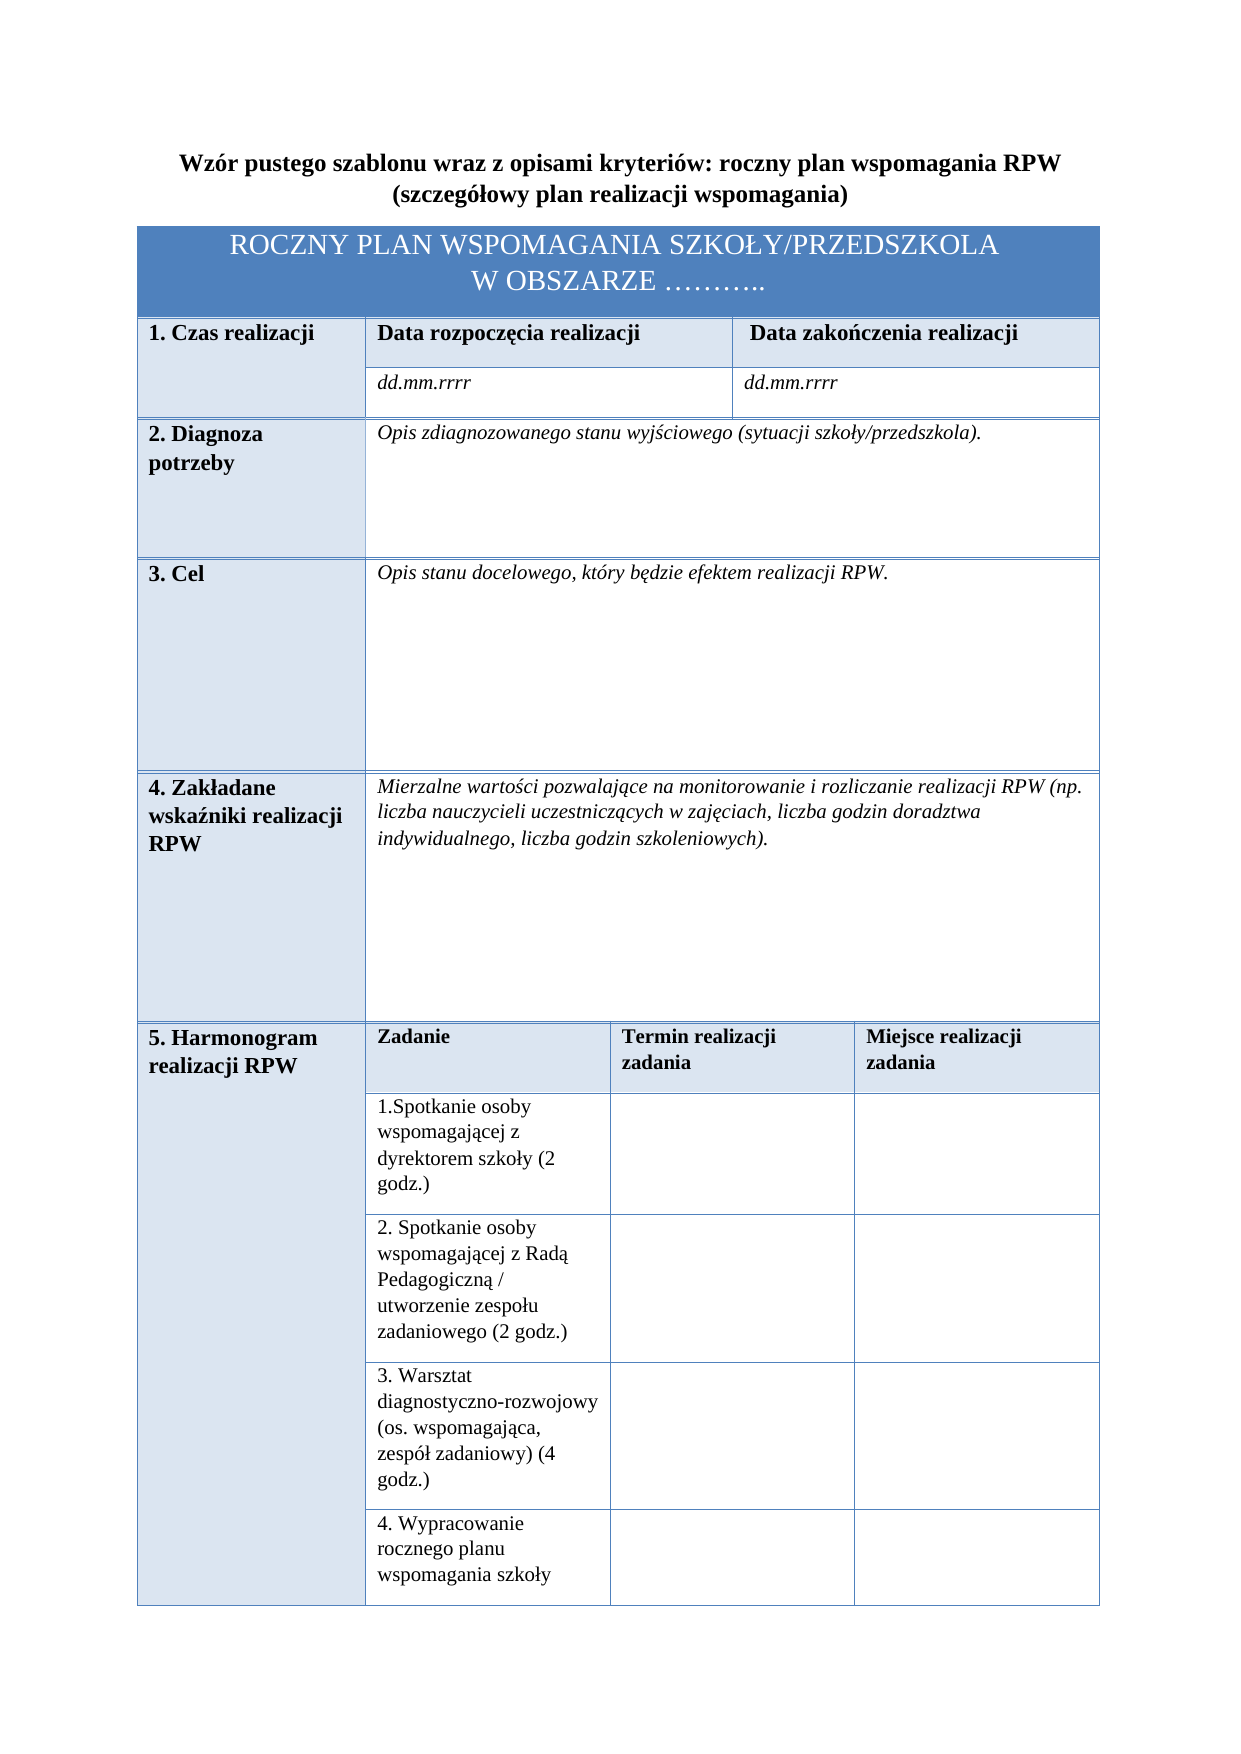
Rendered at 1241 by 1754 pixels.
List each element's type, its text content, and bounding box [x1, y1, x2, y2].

table_cell 1.Spotkanie osoby wspomagającej z dyrektorem szkoły (2 godz.) [366, 1094, 610, 1214]
table_cell [855, 1363, 1099, 1509]
table_cell Opis zdiagnozowanego stanu wyjściowego (sytuacji szkoły/przedszkola). [366, 420, 1099, 557]
table_cell [855, 1094, 1099, 1214]
table_header ROCZNY PLAN WSPOMAGANIA SZKOŁY/PRZEDSZKOLA W OBSZARZE ……….. [138, 228, 1099, 316]
table_cell 1. Czas realizacji [138, 319, 365, 417]
table_cell [611, 1094, 854, 1214]
table_cell Miejsce realizacji zadania [855, 1024, 1099, 1092]
table_cell 5. Harmonogram realizacji RPW [138, 1024, 365, 1605]
table_cell 2. Spotkanie osoby wspomagającej z Radą Pedagogiczną / utworzenie zespołu zadaniowego (2 godz.) [366, 1215, 610, 1362]
table_cell 2. Diagnoza potrzeby [138, 420, 365, 557]
table_cell Opis stanu docelowego, który będzie efektem realizacji RPW. [366, 560, 1099, 770]
table_cell [611, 1363, 854, 1509]
table_cell [611, 1215, 854, 1362]
table_cell [855, 1510, 1099, 1605]
text Wzór pustego szablonu wraz z opisami kryteriów: roczny plan wspomagania RPW (szczegółowy plan realizacji wspomagania) [148, 148, 1093, 207]
table_cell Data zakończenia realizacji [733, 319, 1099, 367]
table_cell Data rozpoczęcia realizacji [366, 319, 732, 367]
table_cell [855, 1215, 1099, 1362]
table_cell dd.mm.rrrr [366, 368, 732, 417]
table_cell 3. Cel [138, 560, 365, 770]
table_cell Zadanie [366, 1024, 610, 1092]
table_cell 4. Wypracowanie rocznego planu wspomagania szkoły [366, 1510, 610, 1605]
table_cell 3. Warsztat diagnostyczno-rozwojowy (os. wspomagająca, zespół zadaniowy) (4 godz.) [366, 1363, 610, 1509]
table_cell [611, 1510, 854, 1605]
table_cell Termin realizacji zadania [611, 1024, 854, 1092]
table_cell 4. Zakładane wskaźniki realizacji RPW [138, 774, 365, 1021]
table_cell dd.mm.rrrr [733, 368, 1099, 417]
table_cell Mierzalne wartości pozwalające na monitorowanie i rozliczanie realizacji RPW (np. liczba nauczycieli uczestniczących w zajęciach, liczba godzin doradztwa indywidualnego, liczba godzin szkoleniowych). [366, 774, 1099, 1021]
